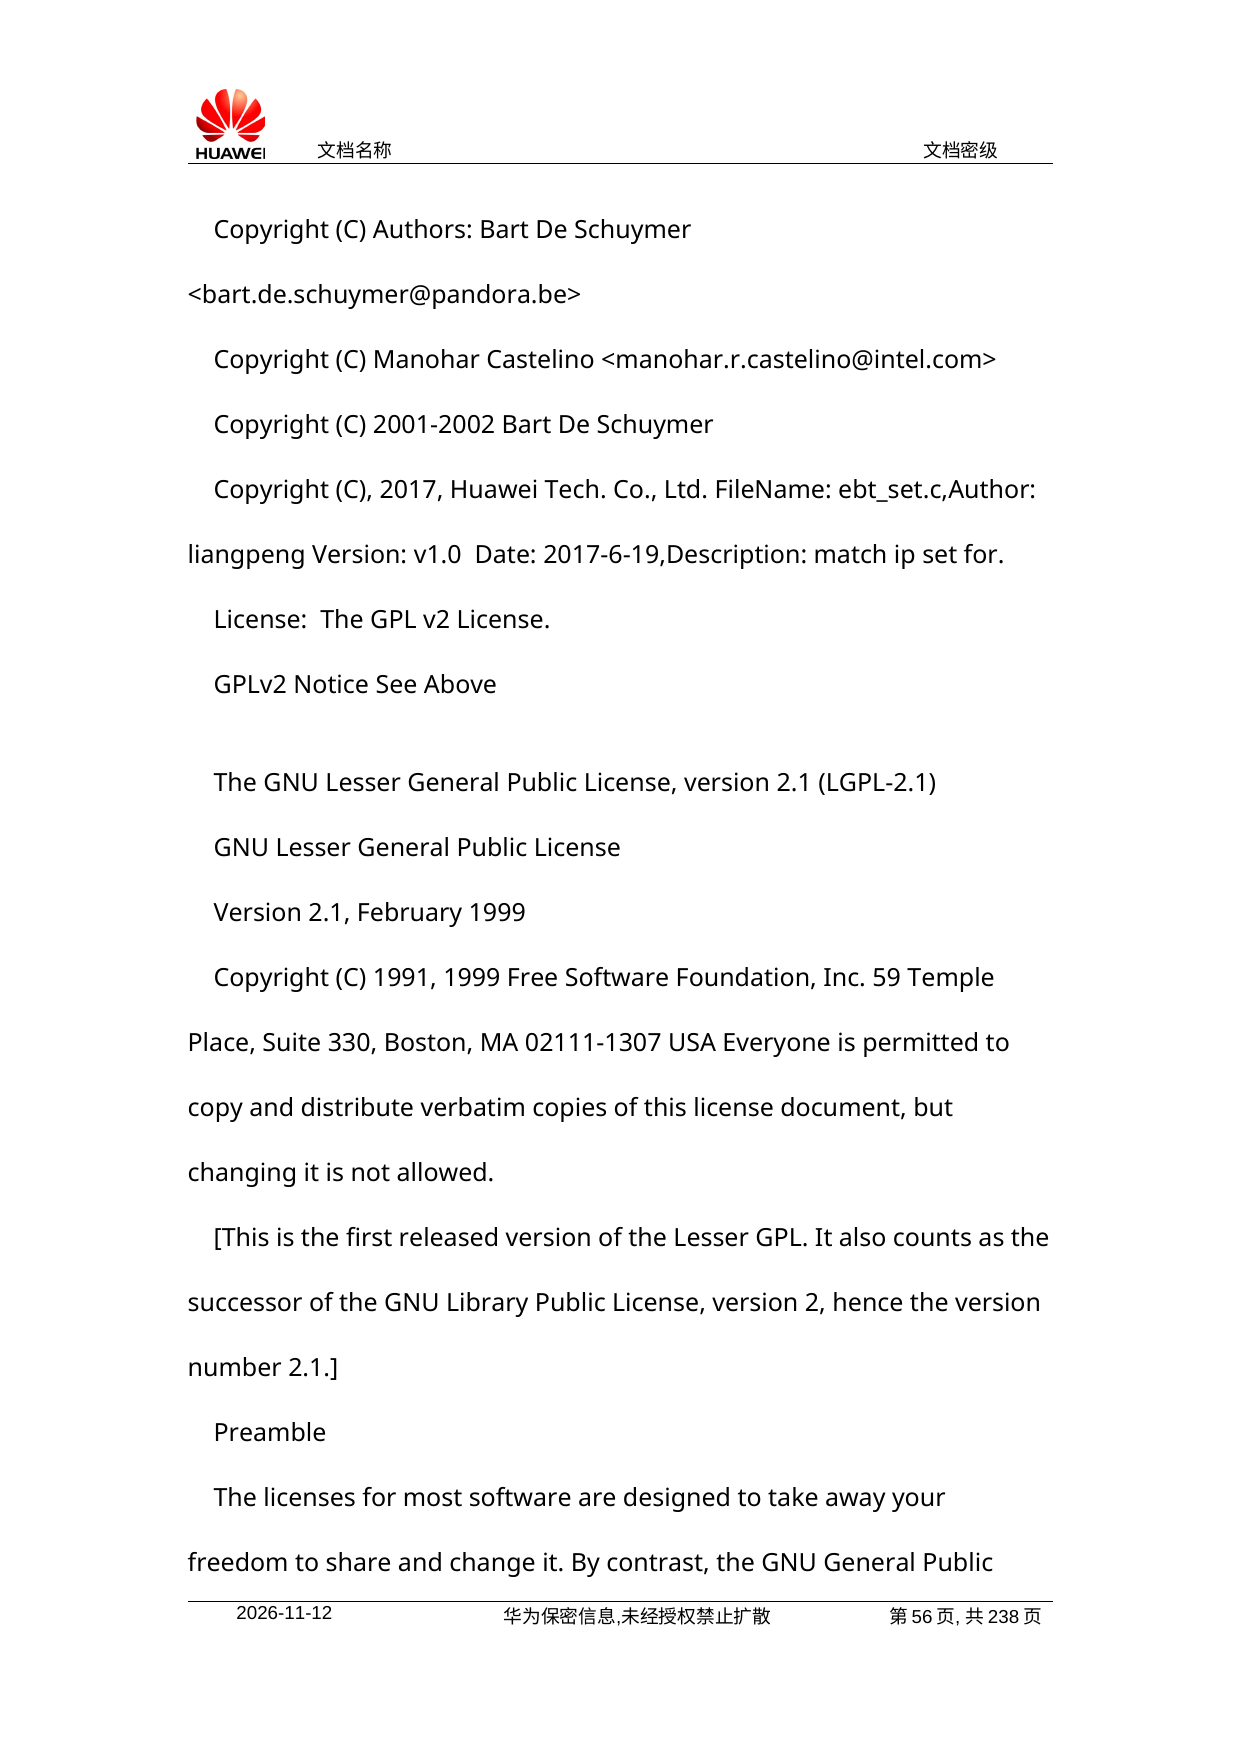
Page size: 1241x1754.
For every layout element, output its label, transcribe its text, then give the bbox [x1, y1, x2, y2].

text Copyright (C) 1991, 1999 Free Software Foundation, Inc. 59 Temple Place, Suite 330, Boston, MA 02111-1307 USA Everyone is permitted to copy and distribute verbatim copies of this license document, but changing it is not allowed. [187, 944, 1053, 1204]
text Copyright (C) 2001-2002 Bart De Schuymer [187, 391, 1053, 456]
text [This is the first released version of the Lesser GPL. It also counts as the successor of the GNU Library Public License, version 2, hence the version number 2.1.] [187, 1204, 1053, 1399]
picture [196, 89, 265, 159]
text Copyright (C), 2017, Huawei Tech. Co., Ltd. FileName: ebt_set.c,Author: liangpeng Version: v1.0 Date: 2017-6-19,Description: match ip set for. [187, 456, 1053, 586]
text Version 2.1, February 1999 [187, 879, 1053, 944]
text Copyright (C) Authors: Bart De Schuymer <bart.de.schuymer@pandora.be> [187, 196, 1053, 326]
text License: The GPL v2 License. [187, 586, 1053, 651]
text GNU Lesser General Public License [187, 814, 1053, 879]
text Copyright (C) Manohar Castelino <manohar.r.castelino@intel.com> [187, 326, 1053, 391]
text GPLv2 Notice See Above [187, 651, 1053, 716]
text The GNU Lesser General Public License, version 2.1 (LGPL-2.1) [187, 749, 1053, 814]
text Preamble [187, 1399, 1053, 1464]
